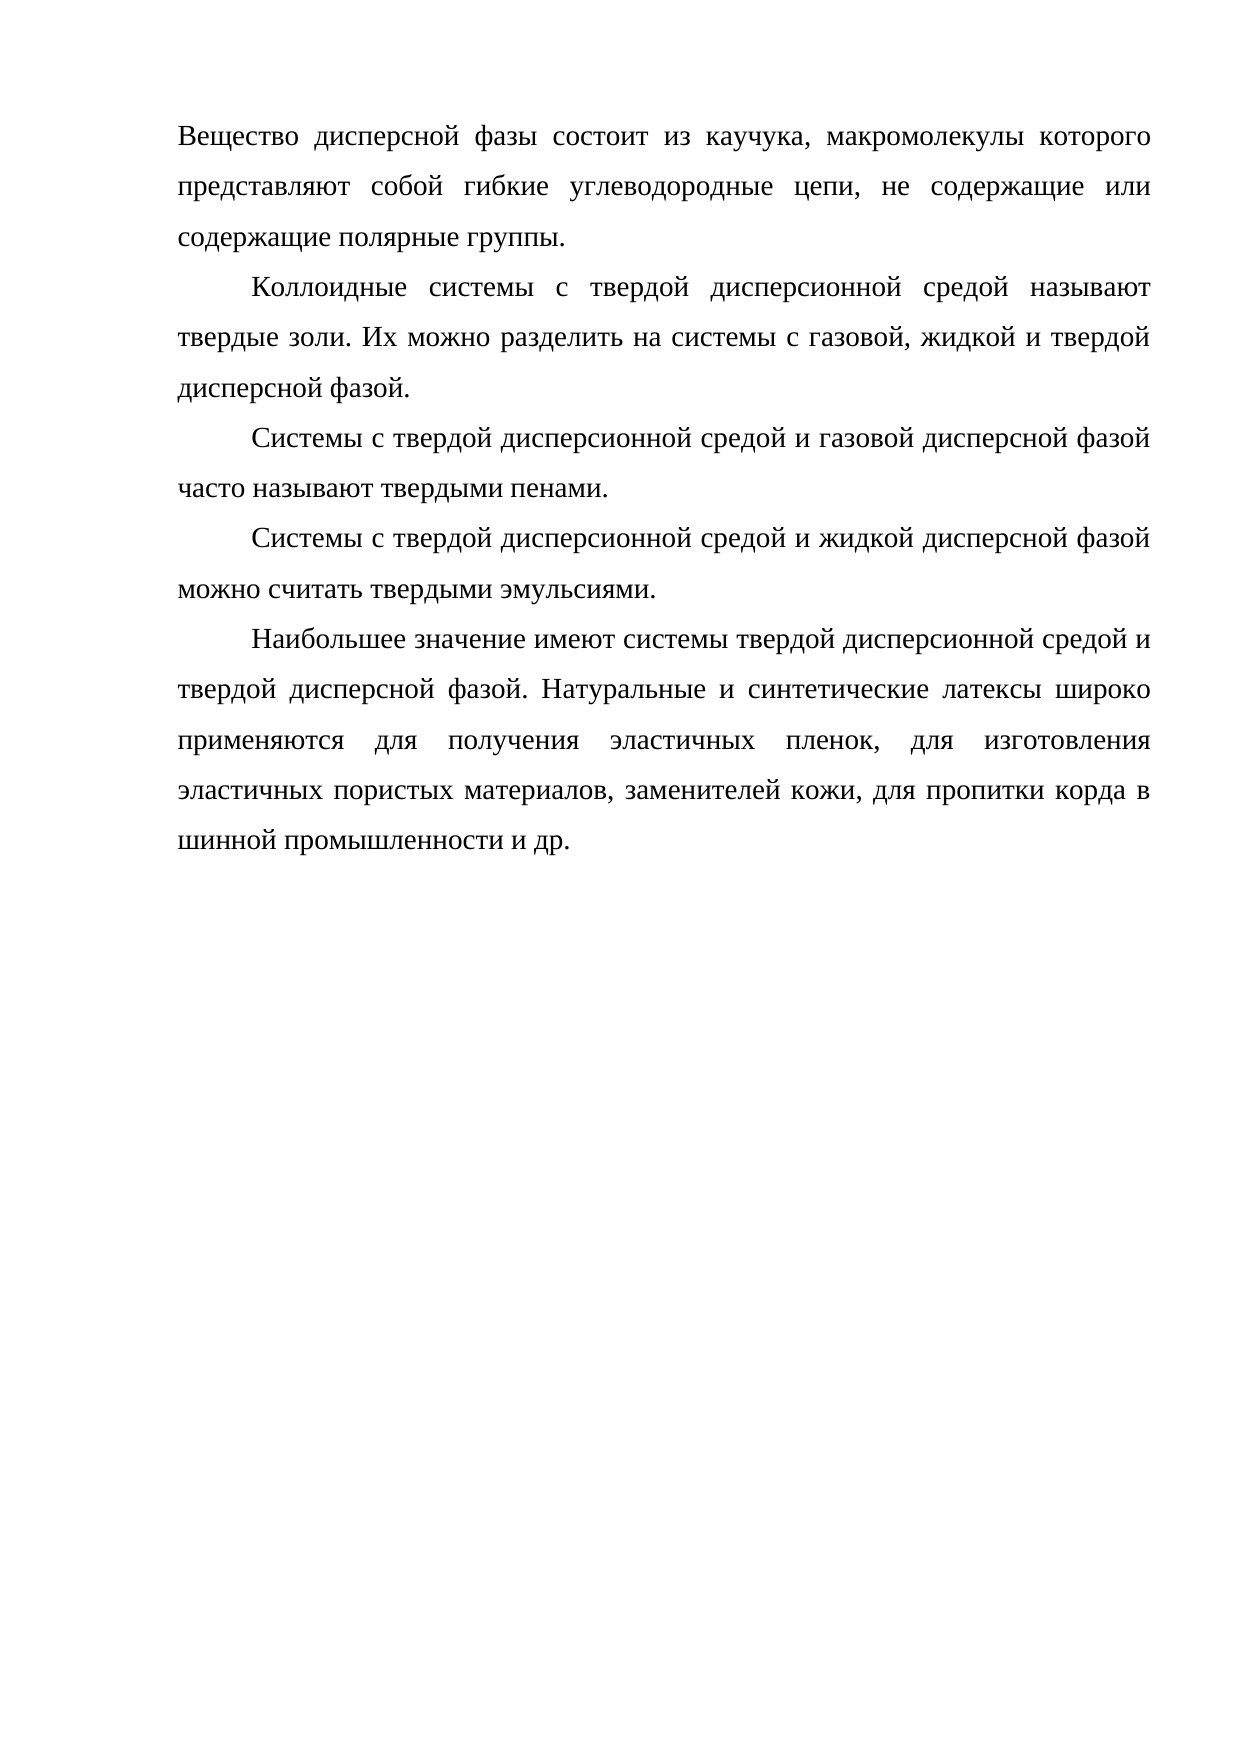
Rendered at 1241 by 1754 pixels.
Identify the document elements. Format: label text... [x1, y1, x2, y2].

text Системы с твердой дисперсионной средой и газовой дисперсной фазой часто называют твердыми пенами. [177, 420, 1152, 504]
text Коллоидные системы с твердой дисперсионной средой называют твердые золи. Их можно разделить на системы с газовой, жидкой и твердой дисперсной фазой. [177, 269, 1152, 403]
text Системы с твердой дисперсионной средой и жидкой дисперсной фазой можно считать твердыми эмульсиями. [177, 521, 1152, 604]
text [177, 118, 1152, 252]
text Наибольшее значение имеют системы твердой дисперсионной средой и твердой дисперсной фазой. Натуральные и синтетические латексы широко применяются для получения эластичных пленок, для изготовления эластичных пористых материалов, заменителей кожи, для пропитки корда в шинной промышленности и др. [177, 621, 1152, 856]
